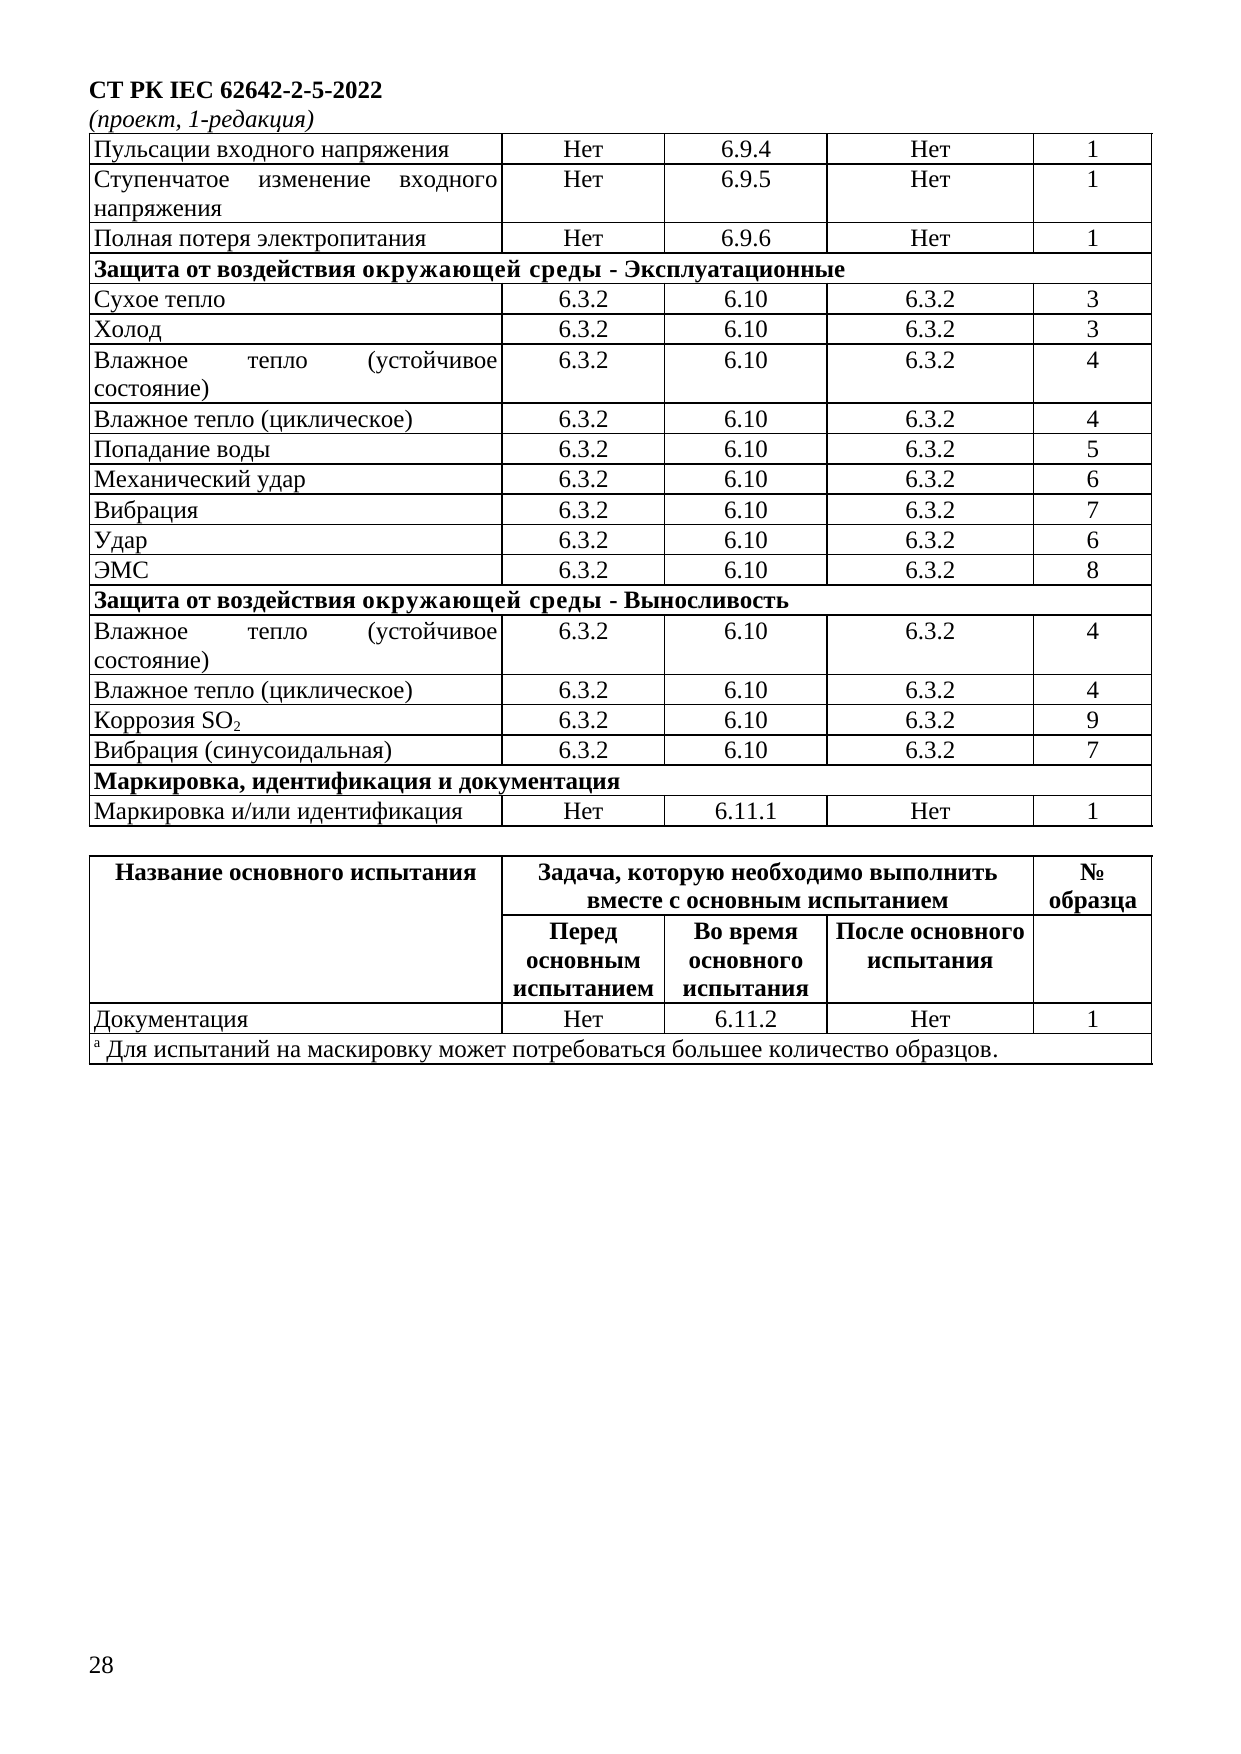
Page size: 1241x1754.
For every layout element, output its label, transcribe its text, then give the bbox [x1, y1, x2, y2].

table_cell Нет [828, 1004, 1033, 1032]
table_cell 6.10 [665, 555, 826, 584]
table_cell Перед основным испытанием [503, 916, 664, 1002]
table_cell 6.3.2 [503, 705, 664, 734]
table_cell 6.10 [665, 404, 826, 432]
table_cell 6.3.2 [828, 434, 1033, 463]
table_cell Влажное тепло (циклическое) [90, 675, 501, 704]
table_cell 6.3.2 [828, 315, 1033, 343]
table_cell Нет [503, 134, 664, 163]
table_cell 4 [1034, 616, 1151, 673]
table_header Название основного испытания [90, 857, 501, 914]
table_cell Документация [90, 1004, 501, 1032]
table_cell 5 [1034, 434, 1151, 463]
table_cell 8 [1034, 555, 1151, 584]
table_cell Защита от воздействия окружающей среды - Выносливость [90, 586, 1151, 614]
table_cell 6.3.2 [503, 555, 664, 584]
table_cell Нет [503, 165, 664, 222]
table_cell 6.9.4 [665, 134, 826, 163]
table_cell 6.10 [665, 315, 826, 343]
table_cell Удар [90, 525, 501, 554]
table_cell Защита от воздействия окружающей среды - Эксплуатационные [90, 254, 1151, 282]
table_cell Нет [503, 223, 664, 252]
table_cell 6.3.2 [828, 525, 1033, 554]
table_cell Сухое тепло [90, 284, 501, 313]
table_cell [90, 914, 501, 1002]
table_cell 6.3.2 [503, 525, 664, 554]
table_cell Ступенчатое изменение входного напряжения [90, 165, 501, 222]
table_header № образца [1034, 857, 1151, 914]
table_cell 6.3.2 [828, 675, 1033, 704]
table_cell 6.9.6 [665, 223, 826, 252]
table_cell 6.3.2 [828, 555, 1033, 584]
table_cell 7 [1034, 495, 1151, 523]
table_cell 6.3.2 [503, 284, 664, 313]
table_cell 6.3.2 [828, 616, 1033, 673]
table_cell 4 [1034, 404, 1151, 432]
table_cell 6.10 [665, 465, 826, 493]
table_cell 6.3.2 [828, 284, 1033, 313]
table_cell 6.10 [665, 495, 826, 523]
table_cell 6.10 [665, 616, 826, 673]
table_cell 6.10 [665, 705, 826, 734]
table_header Задача, которую необходимо выполнить вместе с основным испытанием [503, 857, 1033, 914]
table_cell Нет [828, 165, 1033, 222]
table_cell 6 [1034, 465, 1151, 493]
table_cell Вибрация (синусоидальная) [90, 736, 501, 764]
table_cell 6.10 [665, 736, 826, 764]
table_cell a Для испытаний на маскировку может потребоваться большее количество образцов. [90, 1034, 1151, 1063]
table_cell Нет [503, 796, 664, 825]
table_cell 6.10 [665, 345, 826, 402]
table_cell Нет [828, 796, 1033, 825]
table_cell Маркировка, идентификация и документация [90, 766, 1151, 795]
table_cell Нет [828, 223, 1033, 252]
table_cell 6.3.2 [503, 495, 664, 523]
table_cell Влажное тепло (устойчивое состояние) [90, 616, 501, 673]
table_cell 6.3.2 [503, 675, 664, 704]
table_cell 7 [1034, 736, 1151, 764]
table_cell 6.3.2 [503, 434, 664, 463]
table_cell 1 [1034, 1004, 1151, 1032]
table_cell 3 [1034, 284, 1151, 313]
table_cell 9 [1034, 705, 1151, 734]
table_cell Вибрация [90, 495, 501, 523]
table_cell 6.3.2 [828, 404, 1033, 432]
table_cell Коррозия SO2 [90, 705, 501, 734]
table_cell 6.3.2 [503, 465, 664, 493]
table_cell 6.3.2 [503, 616, 664, 673]
table_cell 1 [1034, 796, 1151, 825]
table_cell 6.3.2 [503, 315, 664, 343]
table_cell 1 [1034, 134, 1151, 163]
table_cell 6 [1034, 525, 1151, 554]
table_cell 6.3.2 [503, 736, 664, 764]
table_cell 3 [1034, 315, 1151, 343]
table_cell Попадание воды [90, 434, 501, 463]
table_cell 6.10 [665, 434, 826, 463]
table_cell 6.3.2 [503, 404, 664, 432]
table_cell Во время основного испытания [665, 916, 826, 1002]
table_cell Влажное тепло (устойчивое состояние) [90, 345, 501, 402]
table_cell Влажное тепло (циклическое) [90, 404, 501, 432]
table_cell 6.11.1 [665, 796, 826, 825]
table_cell ЭМС [90, 555, 501, 584]
table_cell 6.3.2 [828, 345, 1033, 402]
table_cell 6.11.2 [665, 1004, 826, 1032]
table_cell 6.10 [665, 525, 826, 554]
table_cell 6.3.2 [828, 495, 1033, 523]
table_cell 6.10 [665, 284, 826, 313]
table_cell 6.10 [665, 675, 826, 704]
table_cell 6.3.2 [828, 736, 1033, 764]
table_cell Нет [503, 1004, 664, 1032]
table_cell 6.3.2 [828, 465, 1033, 493]
table_cell После основного испытания [828, 916, 1033, 1002]
table_cell 1 [1034, 165, 1151, 222]
table_cell Пульсации входного напряжения [90, 134, 501, 163]
table_cell Полная потеря электропитания [90, 223, 501, 252]
table_cell 4 [1034, 345, 1151, 402]
table_cell 6.3.2 [828, 705, 1033, 734]
table_cell 6.9.5 [665, 165, 826, 222]
table_cell 1 [1034, 223, 1151, 252]
table_cell Нет [828, 134, 1033, 163]
table_cell 6.3.2 [503, 345, 664, 402]
table_cell 4 [1034, 675, 1151, 704]
table_cell [1034, 916, 1151, 1002]
table_cell Механический удар [90, 465, 501, 493]
table_cell Маркировка и/или идентификация [90, 796, 501, 825]
table_cell Холод [90, 315, 501, 343]
